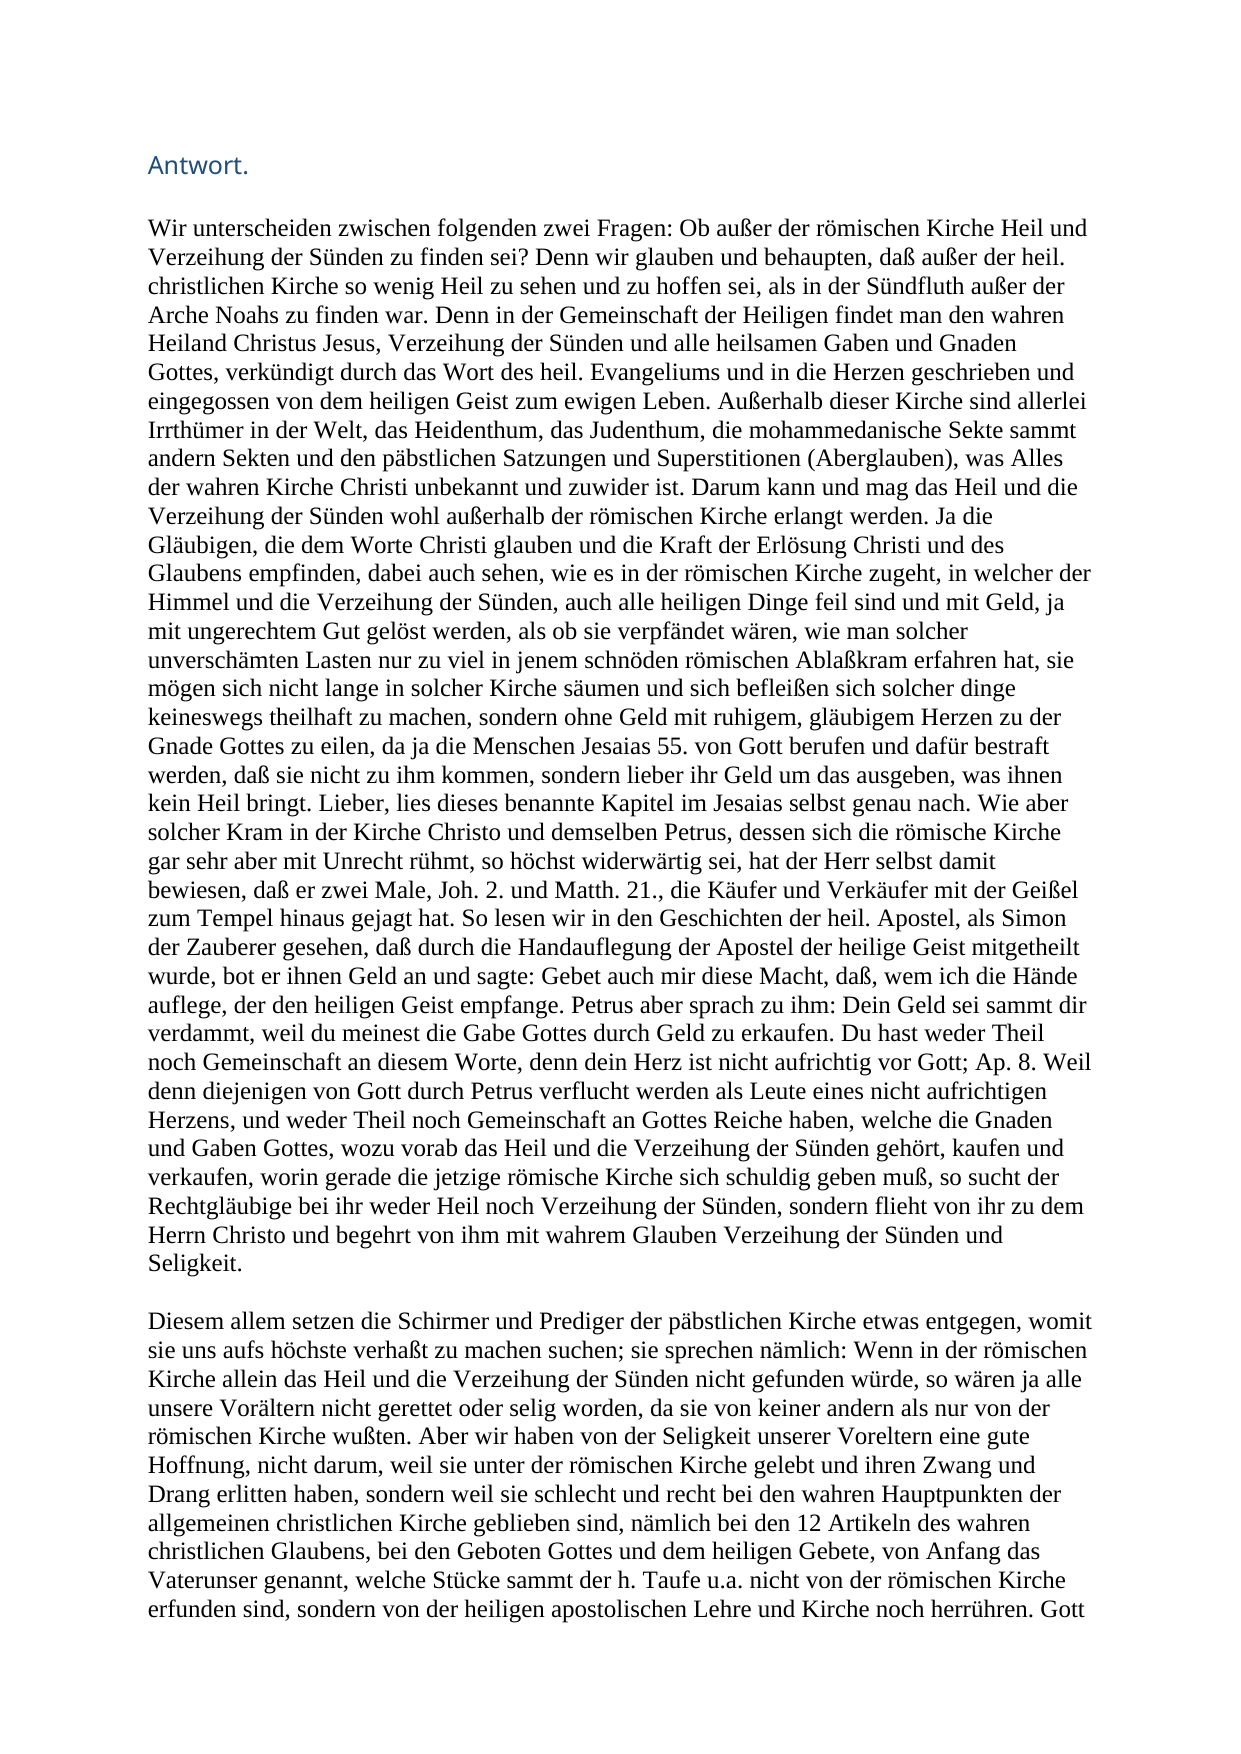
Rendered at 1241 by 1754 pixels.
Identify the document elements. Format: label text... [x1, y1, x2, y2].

subtitle Antwort. [148, 148, 1093, 182]
text Wir unterscheiden zwischen folgenden zwei Fragen: Ob außer der römischen Kirche Heil und Verzeihung der Sünden zu finden sei? Denn wir glauben und behaupten, daß außer der heil. christlichen Kirche so wenig Heil zu sehen und zu hoffen sei, als in der Sündfluth außer der Arche Noahs zu finden war. Denn in der Gemeinschaft der Heiligen findet man den wahren Heiland Christus Jesus, Verzeihung der Sünden und alle heilsamen Gaben und Gnaden Gottes, verkündigt durch das Wort des heil. Evangeliums und in die Herzen geschrieben und eingegossen von dem heiligen Geist zum ewigen Leben. Außerhalb dieser Kirche sind allerlei Irrthümer in der Welt, das Heidenthum, das Judenthum, die mohammedanische Sekte sammt andern Sekten und den päbstlichen Satzungen und Superstitionen (Aberglauben), was Alles der wahren Kirche Christi unbekannt und zuwider ist. Darum kann und mag das Heil und die Verzeihung der Sünden wohl außerhalb der römischen Kirche erlangt werden. Ja die Gläubigen, die dem Worte Christi glauben und die Kraft der Erlösung Christi und des Glaubens empfinden, dabei auch sehen, wie es in der römischen Kirche zugeht, in welcher der Himmel und die Verzeihung der Sünden, auch alle heiligen Dinge feil sind und mit Geld, ja mit ungerechtem Gut gelöst werden, als ob sie verpfändet wären, wie man solcher unverschämten Lasten nur zu viel in jenem schnöden römischen Ablaßkram erfahren hat, sie mögen sich nicht lange in solcher Kirche säumen und sich befleißen sich solcher dinge keineswegs theilhaft zu machen, sondern ohne Geld mit ruhigem, gläubigem Herzen zu der Gnade Gottes zu eilen, da ja die Menschen Jesaias 55. von Gott berufen und dafür bestraft werden, daß sie nicht zu ihm kommen, sondern lieber ihr Geld um das ausgeben, was ihnen kein Heil bringt. Lieber, lies dieses benannte Kapitel im Jesaias selbst genau nach. Wie aber solcher Kram in der Kirche Christo und demselben Petrus, dessen sich die römische Kirche gar sehr aber mit Unrecht rühmt, so höchst widerwärtig sei, hat der Herr selbst damit bewiesen, daß er zwei Male, Joh. 2. und Matth. 21., die Käufer und Verkäufer mit der Geißel zum Tempel hinaus gejagt hat. So lesen wir in den Geschichten der heil. Apostel, als Simon der Zauberer gesehen, daß durch die Handauflegung der Apostel der heilige Geist mitgetheilt wurde, bot er ihnen Geld an und sagte: Gebet auch mir diese Macht, daß, wem ich die Hände auflege, der den heiligen Geist empfange. Petrus aber sprach zu ihm: Dein Geld sei sammt dir verdammt, weil du meinest die Gabe Gottes durch Geld zu erkaufen. Du hast weder Theil noch Gemeinschaft an diesem Worte, denn dein Herz ist nicht aufrichtig vor Gott; Ap. 8. Weil denn diejenigen von Gott durch Petrus verflucht werden als Leute eines nicht aufrichtigen Herzens, und weder Theil noch Gemeinschaft an Gottes Reiche haben, welche die Gnaden und Gaben Gottes, wozu vorab das Heil und die Verzeihung der Sünden gehört, kaufen und verkaufen, worin gerade die jetzige römische Kirche sich schuldig geben muß, so sucht der Rechtgläubige bei ihr weder Heil noch Verzeihung der Sünden, sondern flieht von ihr zu dem Herrn Christo und begehrt von ihm mit wahrem Glauben Verzeihung der Sünden und Seligkeit. [148, 213, 1093, 1277]
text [148, 1306, 1093, 1623]
